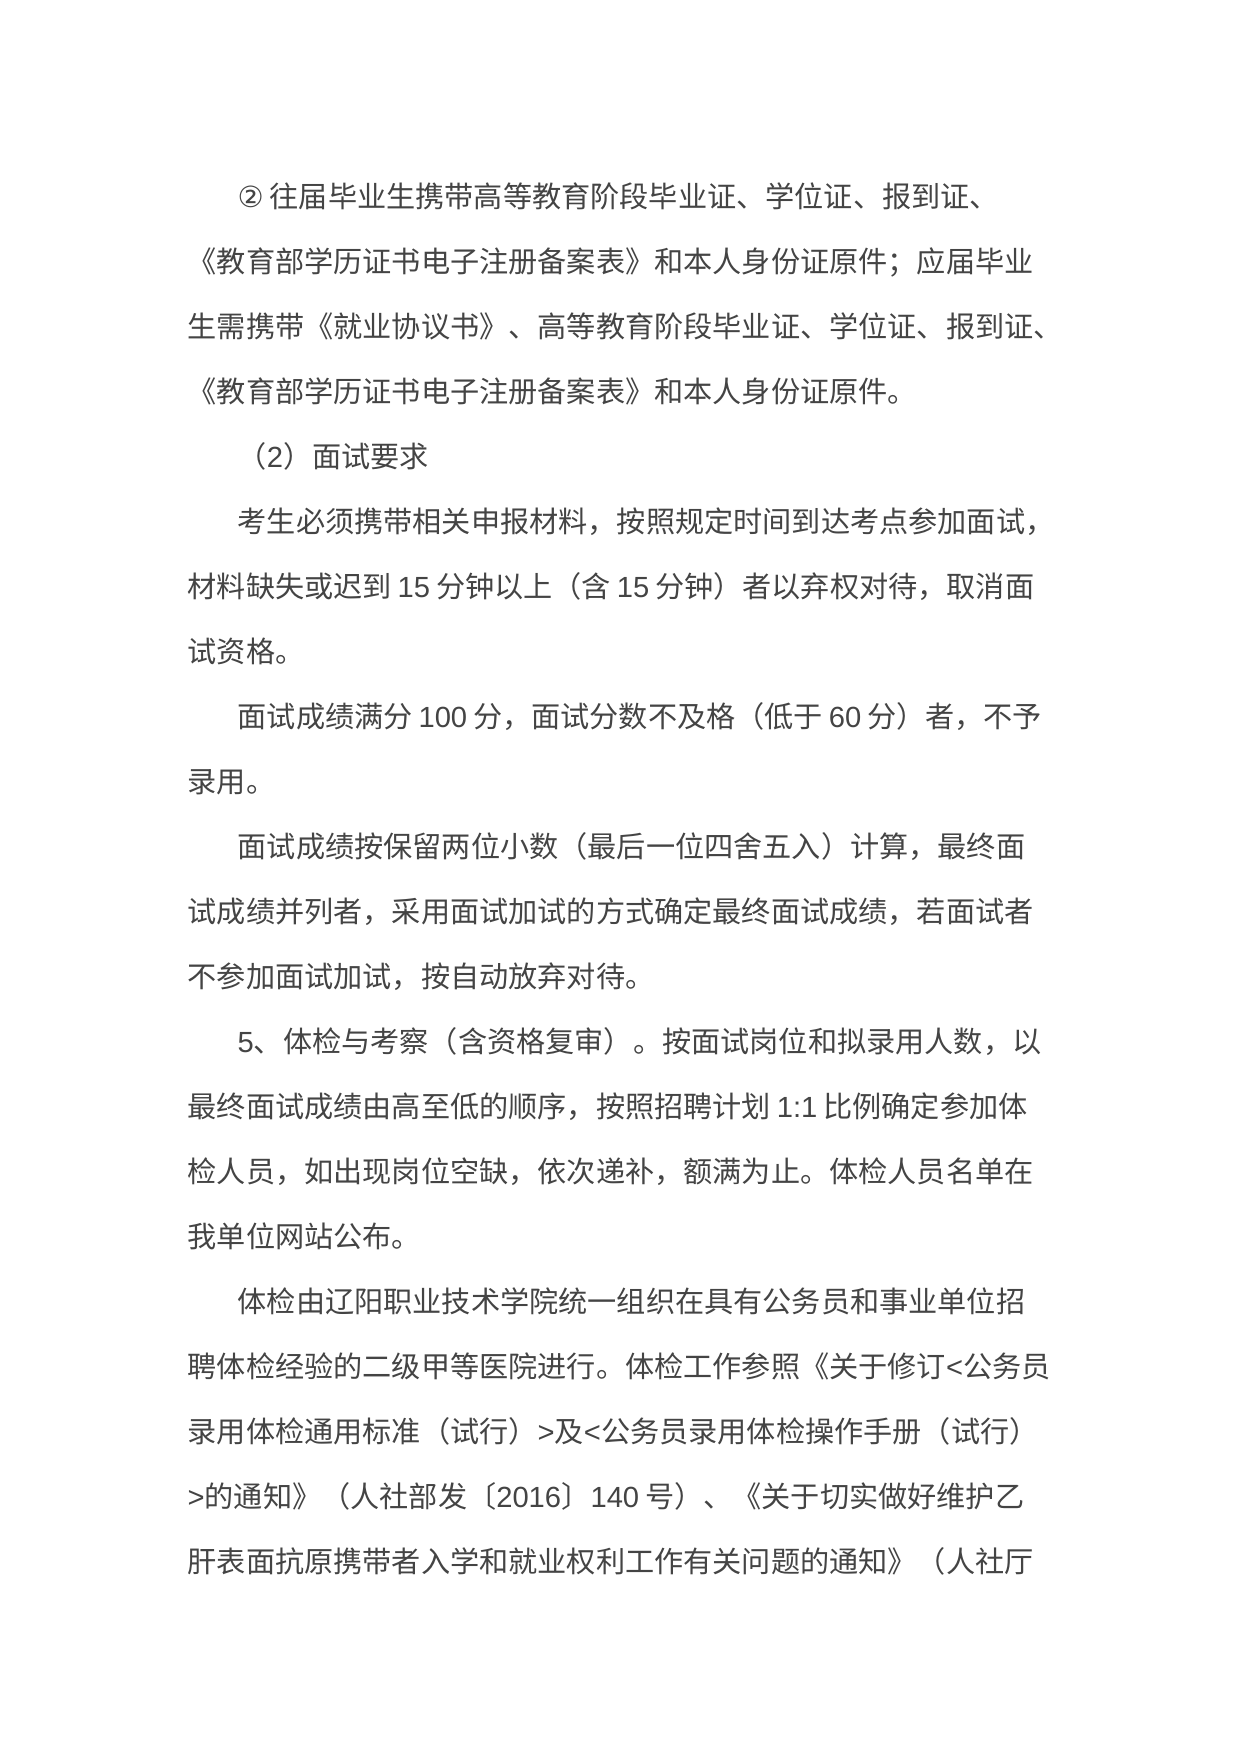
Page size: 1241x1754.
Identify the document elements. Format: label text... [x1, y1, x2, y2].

text 面试成绩按保留两位小数（最后一位四舍五入）计算，最终面试成绩并列者，采用面试加试的方式确定最终面试成绩，若面试者不参加面试加试，按自动放弃对待。 [187, 812, 1053, 1007]
text 5、体检与考察（含资格复审）。按面试岗位和拟录用人数，以最终面试成绩由高至低的顺序，按照招聘计划1:1比例确定参加体检人员，如出现岗位空缺，依次递补，额满为止。体检人员名单在我单位网站公布。 [187, 1007, 1053, 1267]
text ②往届毕业生携带高等教育阶段毕业证、学位证、报到证、《教育部学历证书电子注册备案表》和本人身份证原件；应届毕业生需携带《就业协议书》、高等教育阶段毕业证、学位证、报到证、《教育部学历证书电子注册备案表》和本人身份证原件。 [187, 162, 1053, 422]
text 面试成绩满分100分，面试分数不及格（低于60分）者，不予录用。 [187, 682, 1053, 812]
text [187, 1267, 1053, 1592]
text （2）面试要求 [187, 422, 1053, 487]
text 考生必须携带相关申报材料，按照规定时间到达考点参加面试，材料缺失或迟到15分钟以上（含15分钟）者以弃权对待，取消面试资格。 [187, 487, 1053, 682]
